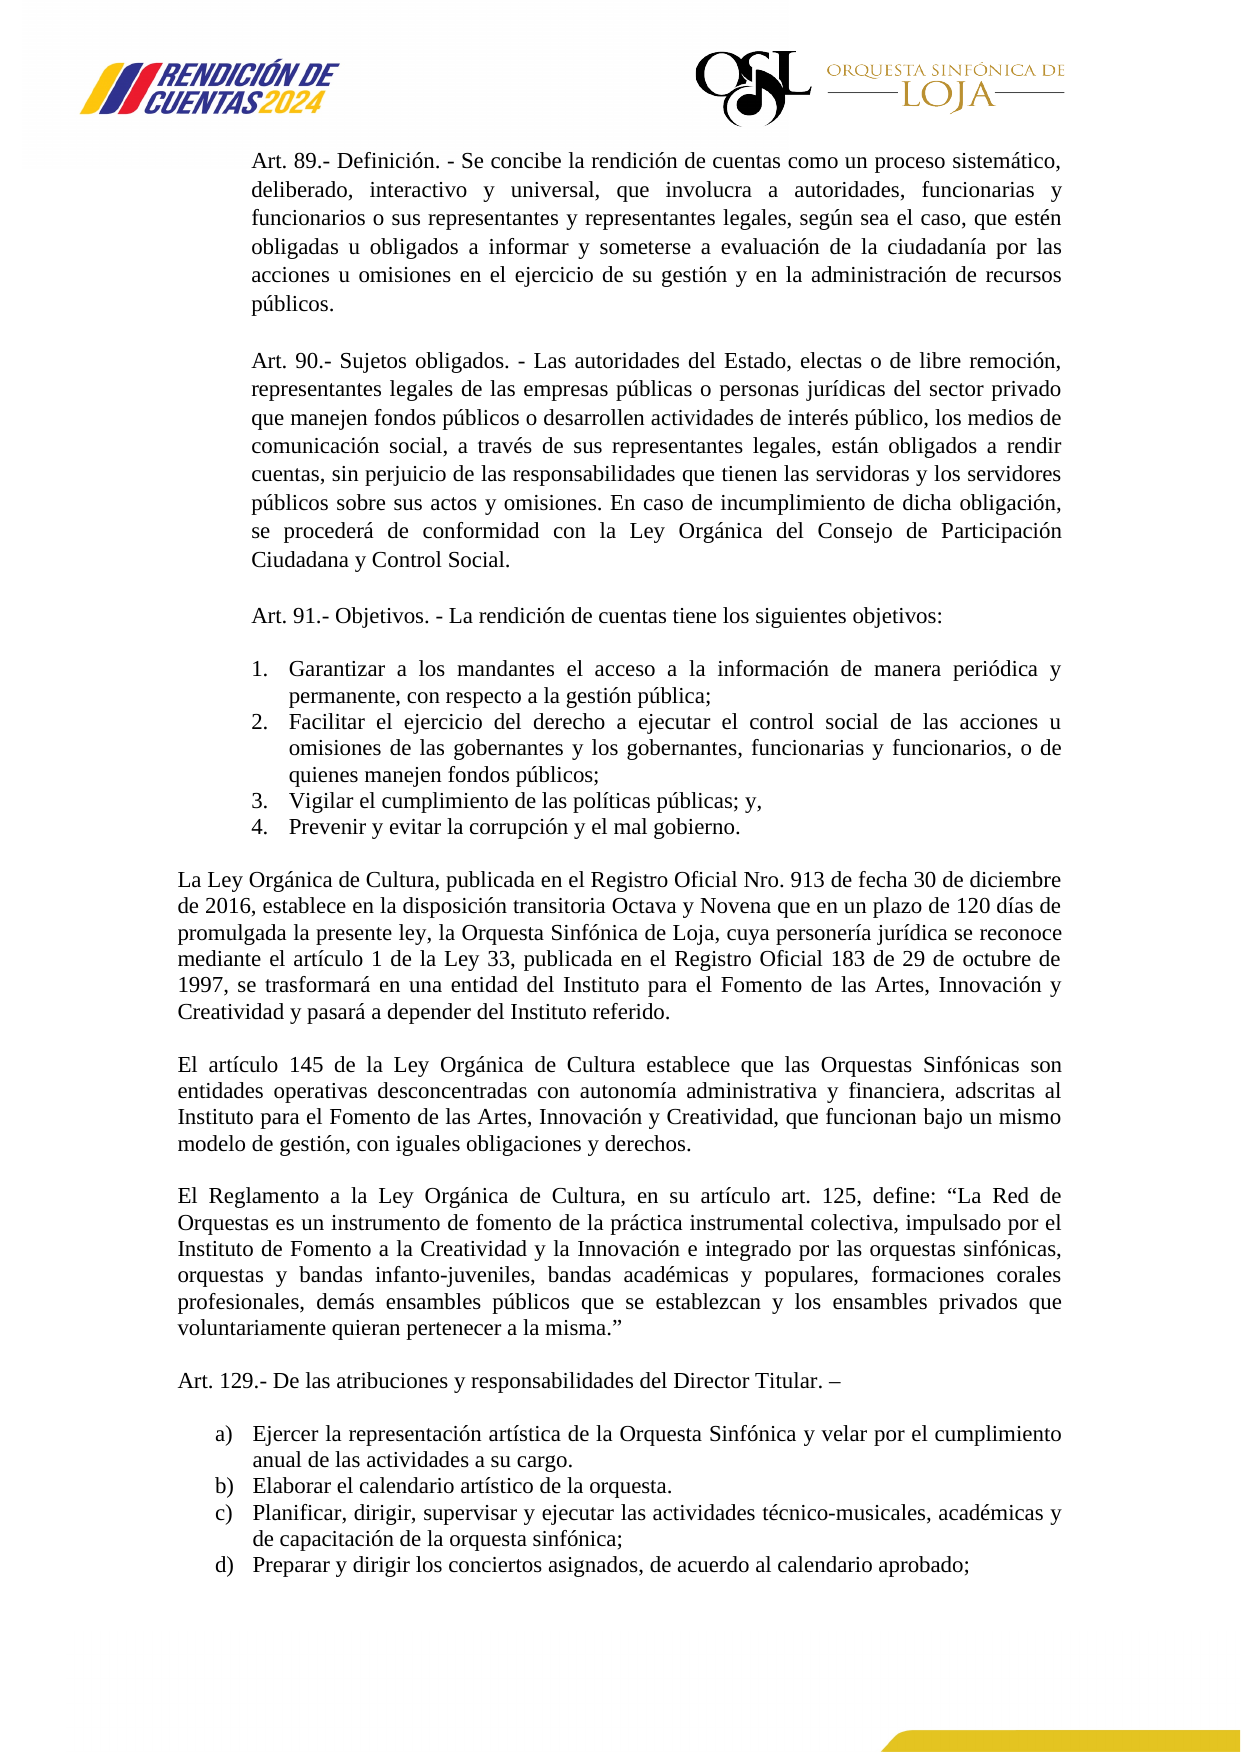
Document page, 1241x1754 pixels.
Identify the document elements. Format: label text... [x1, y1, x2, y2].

list Prevenir y evitar la corrupción y el mal gobierno. [251, 813, 1063, 840]
text La Ley Orgánica de Cultura, publicada en el Registro Oficial Nro. 913 de fecha 30 de diciembre de 2016, establece en la disposición transitoria Octava y Novena que en un plazo de 120 días de promulgada la presente ley, la Orquesta Sinfónica de Loja, cuya personería jurídica se reconoce mediante el artículo 1 de la Ley 33, publicada en el Registro Oficial 183 de 29 de octubre de 1997, se trasformará en una entidad del Instituto para el Fomento de las Artes, Innovación y Creatividad y pasará a depender del Instituto referido. [177, 866, 1063, 1024]
list Garantizar a los mandantes el acceso a la información de manera periódica y permanente, con respecto a la gestión pública; [251, 655, 1063, 708]
text Art. 91.- Objetivos. - La rendición de cuentas tiene los siguientes objetivos: [177, 603, 1063, 629]
list Planificar, dirigir, supervisar y ejecutar las actividades técnico-musicales, académicas y de capacitación de la orquesta sinfónica; [215, 1499, 1063, 1551]
list Preparar y dirigir los conciertos asignados, de acuerdo al calendario aprobado; [215, 1551, 1063, 1578]
list Ejercer la representación artística de la Orquesta Sinfónica y velar por el cumplimiento anual de las actividades a su cargo. [215, 1419, 1063, 1472]
text El Reglamento a la Ley Orgánica de Cultura, en su artículo art. 125, define: “La Red de Orquestas es un instrumento de fomento de la práctica instrumental colectiva, impulsado por el Instituto de Fomento a la Creatividad y la Innovación e integrado por las orquestas sinfónicas, orquestas y bandas infanto-juveniles, bandas académicas y populares, formaciones corales profesionales, demás ensambles públicos que se establezcan y los ensambles privados que voluntariamente quieran pertenecer a la misma.” [177, 1182, 1063, 1341]
list Elaborar el calendario artístico de la orquesta. [215, 1472, 1063, 1499]
text Art. 89.- Definición. - Se concibe la rendición de cuentas como un proceso sistemático, deliberado, interactivo y universal, que involucra a autoridades, funcionarias y funcionarios o sus representantes y representantes legales, según sea el caso, que estén obligadas u obligados a informar y someterse a evaluación de la ciudadanía por las acciones u omisiones en el ejercicio de su gestión y en la administración de recursos públicos. [251, 148, 1063, 316]
picture [21, 0, 1065, 169]
picture [66, 1631, 1241, 1752]
text El artículo 145 de la Ley Orgánica de Cultura establece que las Orquestas Sinfónicas son entidades operativas desconcentradas con autonomía administrativa y financiera, adscritas al Instituto para el Fomento de las Artes, Innovación y Creatividad, que funcionan bajo un mismo modelo de gestión, con iguales obligaciones y derechos. [177, 1051, 1063, 1156]
text Art. 129.- De las atribuciones y responsabilidades del Director Titular. – [177, 1367, 1063, 1393]
text Art. 90.- Sujetos obligados. - Las autoridades del Estado, electas o de libre remoción, representantes legales de las empresas públicas o personas jurídicas del sector privado que manejen fondos públicos o desarrollen actividades de interés público, los medios de comunicación social, a través de sus representantes legales, están obligados a rendir cuentas, sin perjuicio de las responsabilidades que tienen las servidoras y los servidores públicos sobre sus actos y omisiones. En caso de incumplimiento de dicha obligación, se procederá de conformidad con la Ley Orgánica del Consejo de Participación Ciudadana y Control Social. [251, 347, 1063, 572]
list Facilitar el ejercicio del derecho a ejecutar el control social de las acciones u omisiones de las gobernantes y los gobernantes, funcionarias y funcionarios, o de quienes manejen fondos públicos; [251, 708, 1063, 787]
list Vigilar el cumplimiento de las políticas públicas; y, [251, 787, 1063, 813]
